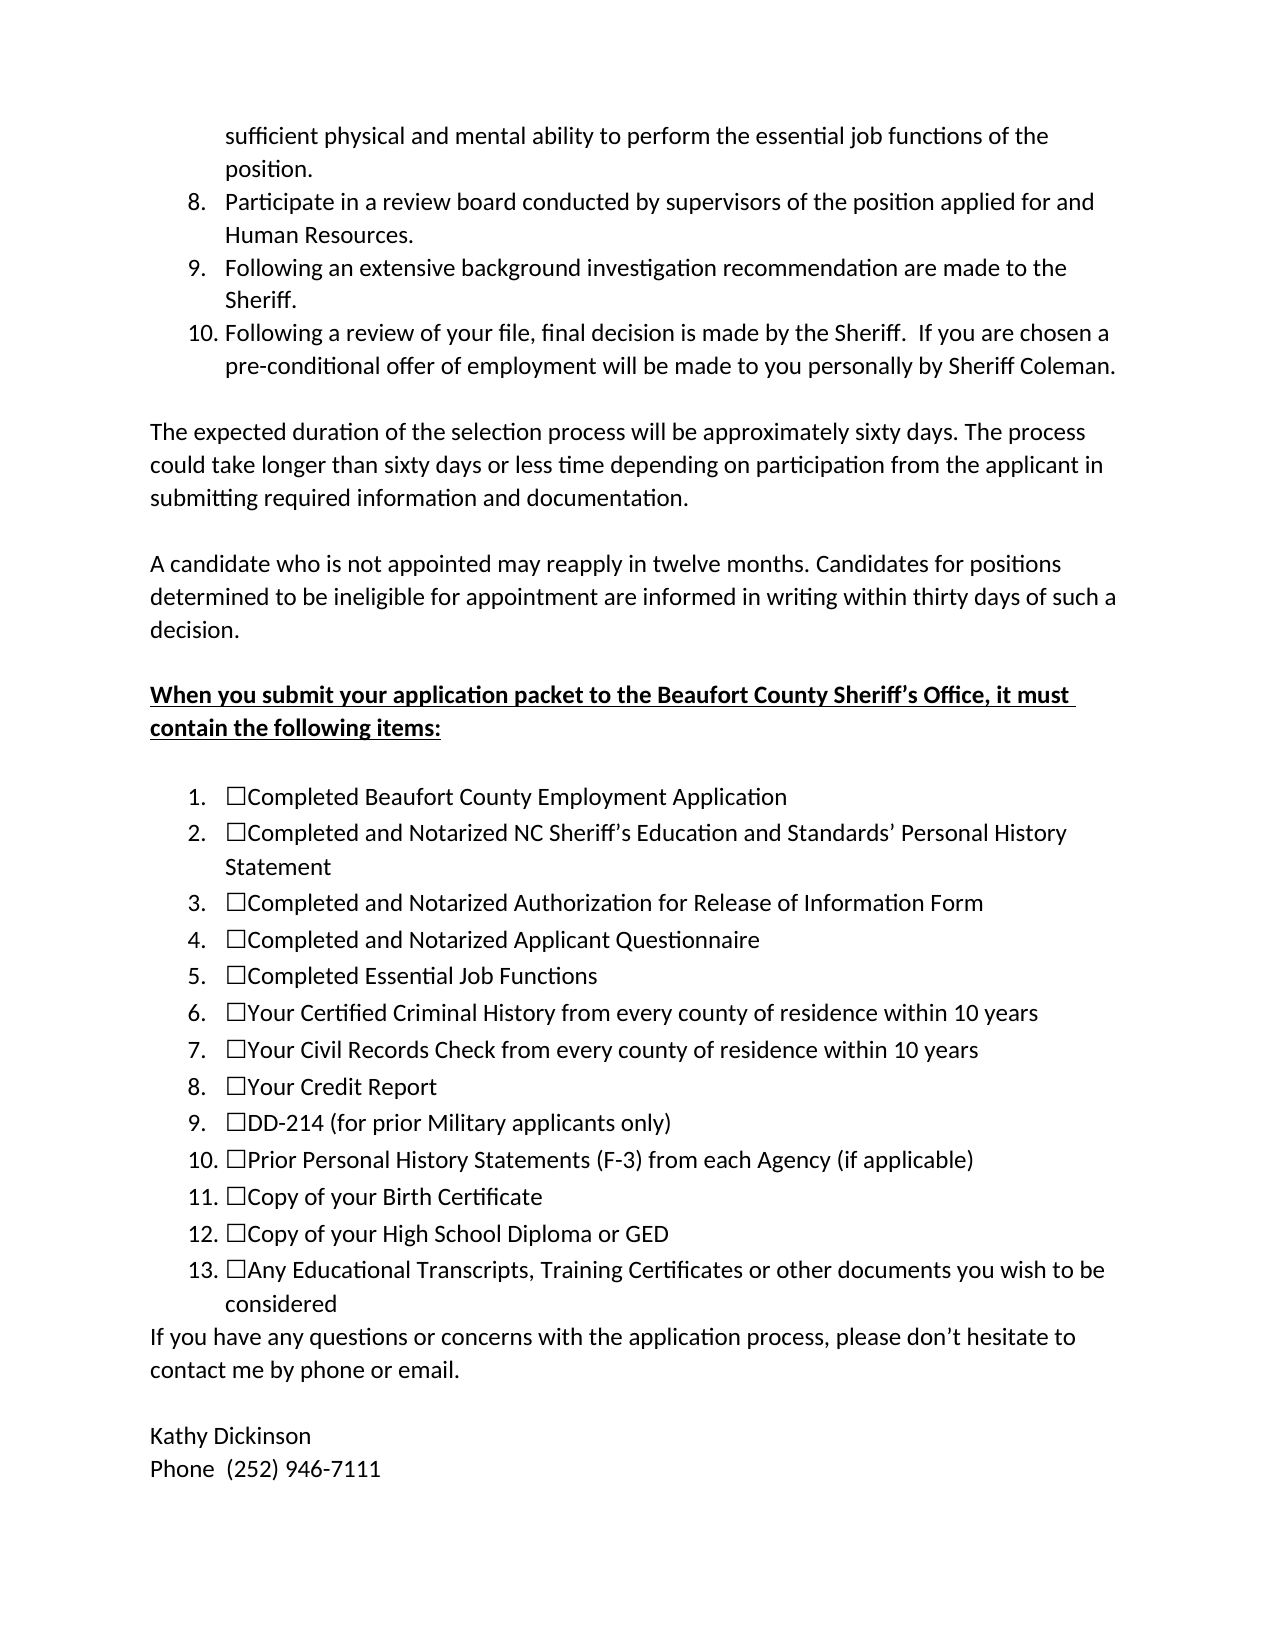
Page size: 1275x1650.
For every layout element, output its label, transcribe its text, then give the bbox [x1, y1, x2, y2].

list Copy of your High School Diploma or GED [187, 1215, 1125, 1249]
list Completed Essential Job Functions [187, 958, 1125, 992]
text Phone (252) 946-7111 [150, 1453, 1125, 1484]
list Prior Personal History Statements (F-3) from each Agency (if applicable) [187, 1142, 1125, 1176]
text Kathy Dickinson [150, 1420, 1125, 1451]
list Participate in a review board conducted by supervisors of the position applied for and Human Resources. [187, 186, 1125, 249]
list Your Civil Records Check from every county of residence within 10 years [187, 1032, 1125, 1066]
list Completed and Notarized Applicant Questionnaire [187, 921, 1125, 955]
list Your Credit Report [187, 1068, 1125, 1102]
list Any Educational Transcripts, Training Certificates or other documents you wish to be considered [187, 1252, 1125, 1319]
list Completed and Notarized NC Sheriff’s Education and Standards’ Personal History Statement [187, 815, 1125, 882]
list DD-214 (for prior Military applicants only) [187, 1105, 1125, 1139]
list Copy of your Birth Certificate [187, 1179, 1125, 1213]
list Completed Beaufort County Employment Application [187, 778, 1125, 812]
list Completed and Notarized Authorization for Release of Information Form [187, 884, 1125, 918]
text A candidate who is not appointed may reapply in twelve months. Candidates for positions determined to be ineligible for appointment are informed in writing within thirty days of such a decision. [150, 548, 1125, 644]
list Following an extensive background investigation recommendation are made to the Sheriff. [187, 252, 1125, 315]
text The expected duration of the selection process will be approximately sixty days. The process could take longer than sixty days or less time depending on participation from the applicant in submitting required information and documentation. [150, 416, 1125, 513]
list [187, 120, 1125, 183]
text If you have any questions or concerns with the application process, please don’t hesitate to contact me by phone or email. [150, 1322, 1125, 1385]
list Your Certified Criminal History from every county of residence within 10 years [187, 995, 1125, 1029]
list Following a review of your file, final decision is made by the Sheriff. If you are chosen a pre-conditional offer of employment will be made to you personally by Sheriff Coleman. [187, 317, 1125, 381]
text When you submit your application packet to the Beaufort County Sheriff’s Office, it must contain the following items: [150, 679, 1125, 743]
